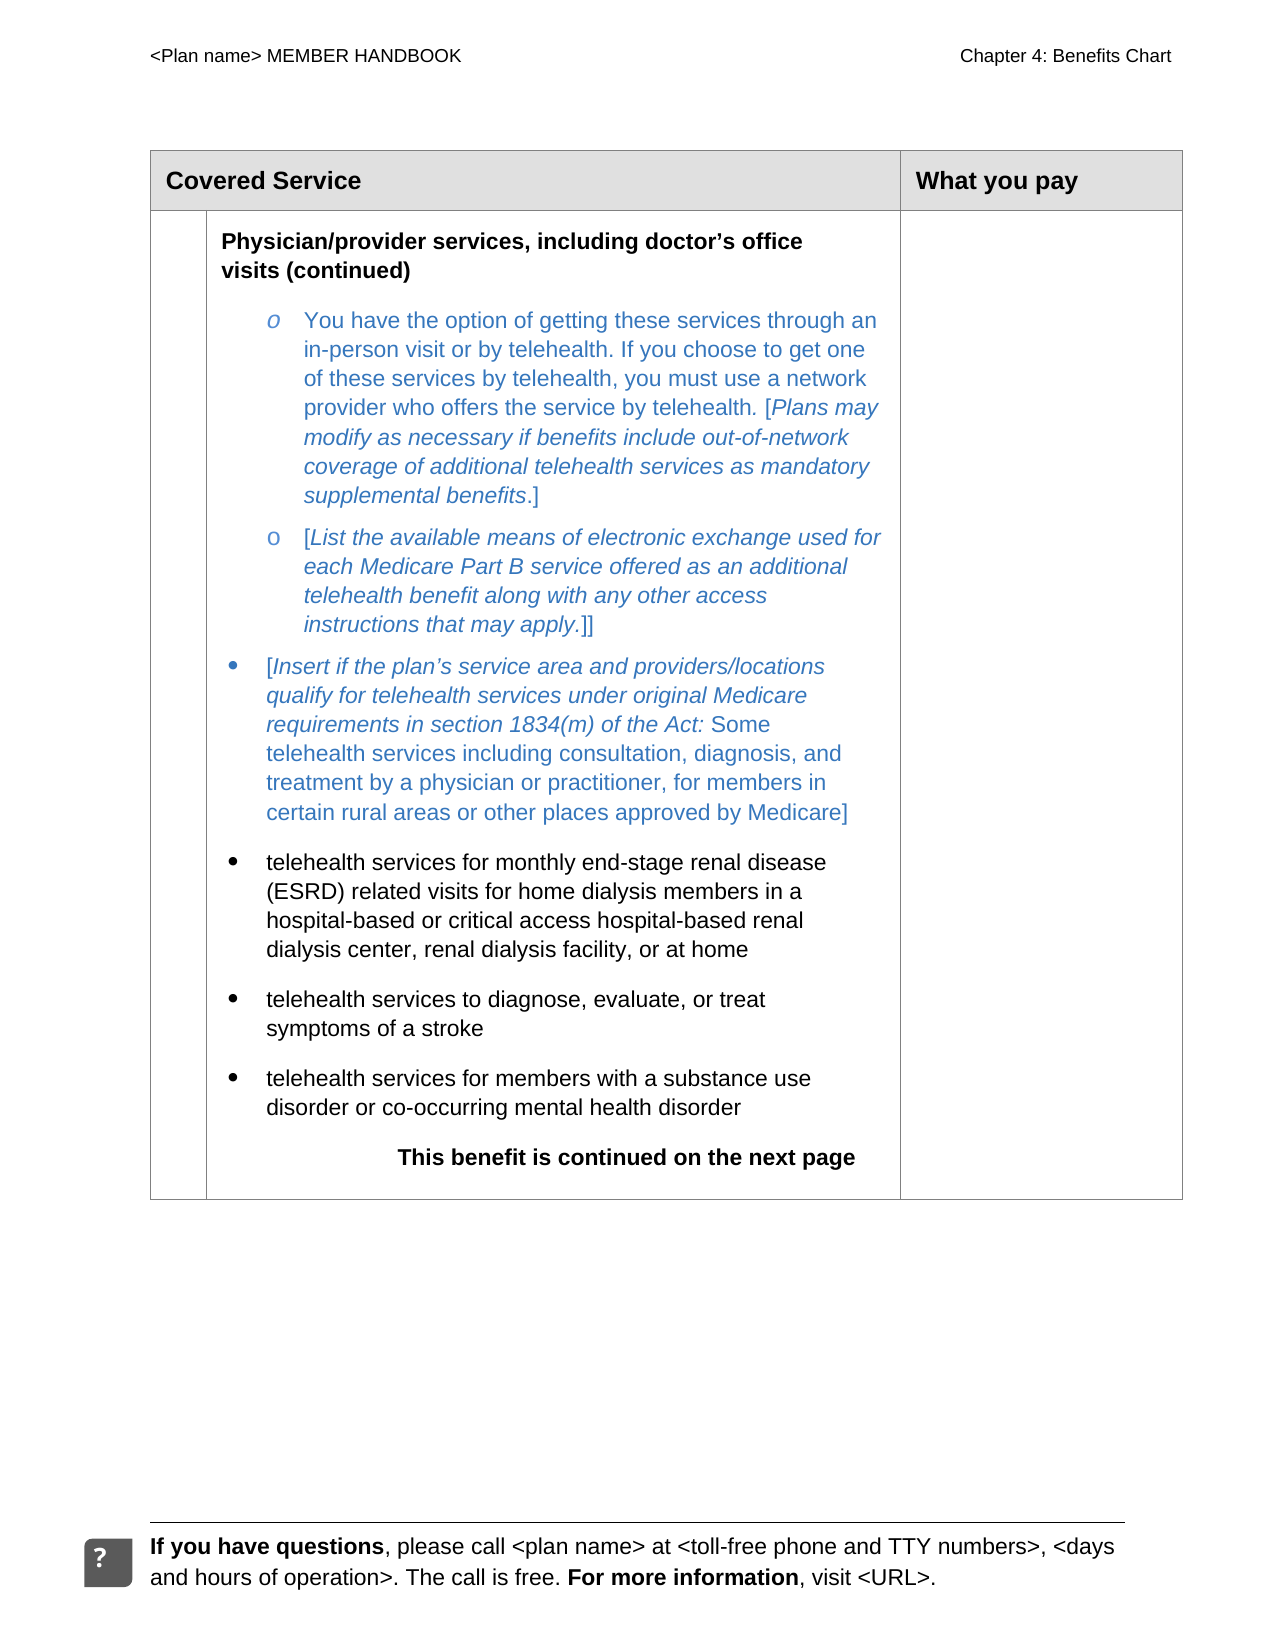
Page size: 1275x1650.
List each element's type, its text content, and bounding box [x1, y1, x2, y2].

table_cell Physician/provider services, including doctor’s office visits (continued) You have the option of getting these services through an in-person visit or by telehealth. If you choose to get one of these services by telehealth, you must use a network provider who offers the service by telehealth. [Plans may modify as necessary if benefits include out-of-network coverage of additional telehealth services as mandatory supplemental benefits.] [List the available means of electronic exchange used for each Medicare Part B service offered as an additional telehealth benefit along with any other access instructions that may apply.]] [Insert if the plan’s service area and providers/locations qualify for telehealth services under original Medicare requirements in section 1834(m) of the Act: Some telehealth services including consultation, diagnosis, and treatment by a physician or practitioner, for members in certain rural areas or other places approved by Medicare] telehealth services for monthly end-stage renal disease (ESRD) related visits for home dialysis members in a hospital-based or critical access hospital-based renal dialysis center, renal dialysis facility, or at home telehealth services to diagnose, evaluate, or treat symptoms of a stroke telehealth services for members with a substance use disorder or co-occurring mental health disorder This benefit is continued on the next page [207, 211, 900, 1199]
table_header What you pay [901, 151, 1182, 210]
table_cell [151, 211, 206, 1199]
table_header Covered Service [151, 151, 900, 210]
table_cell [901, 211, 1182, 1199]
